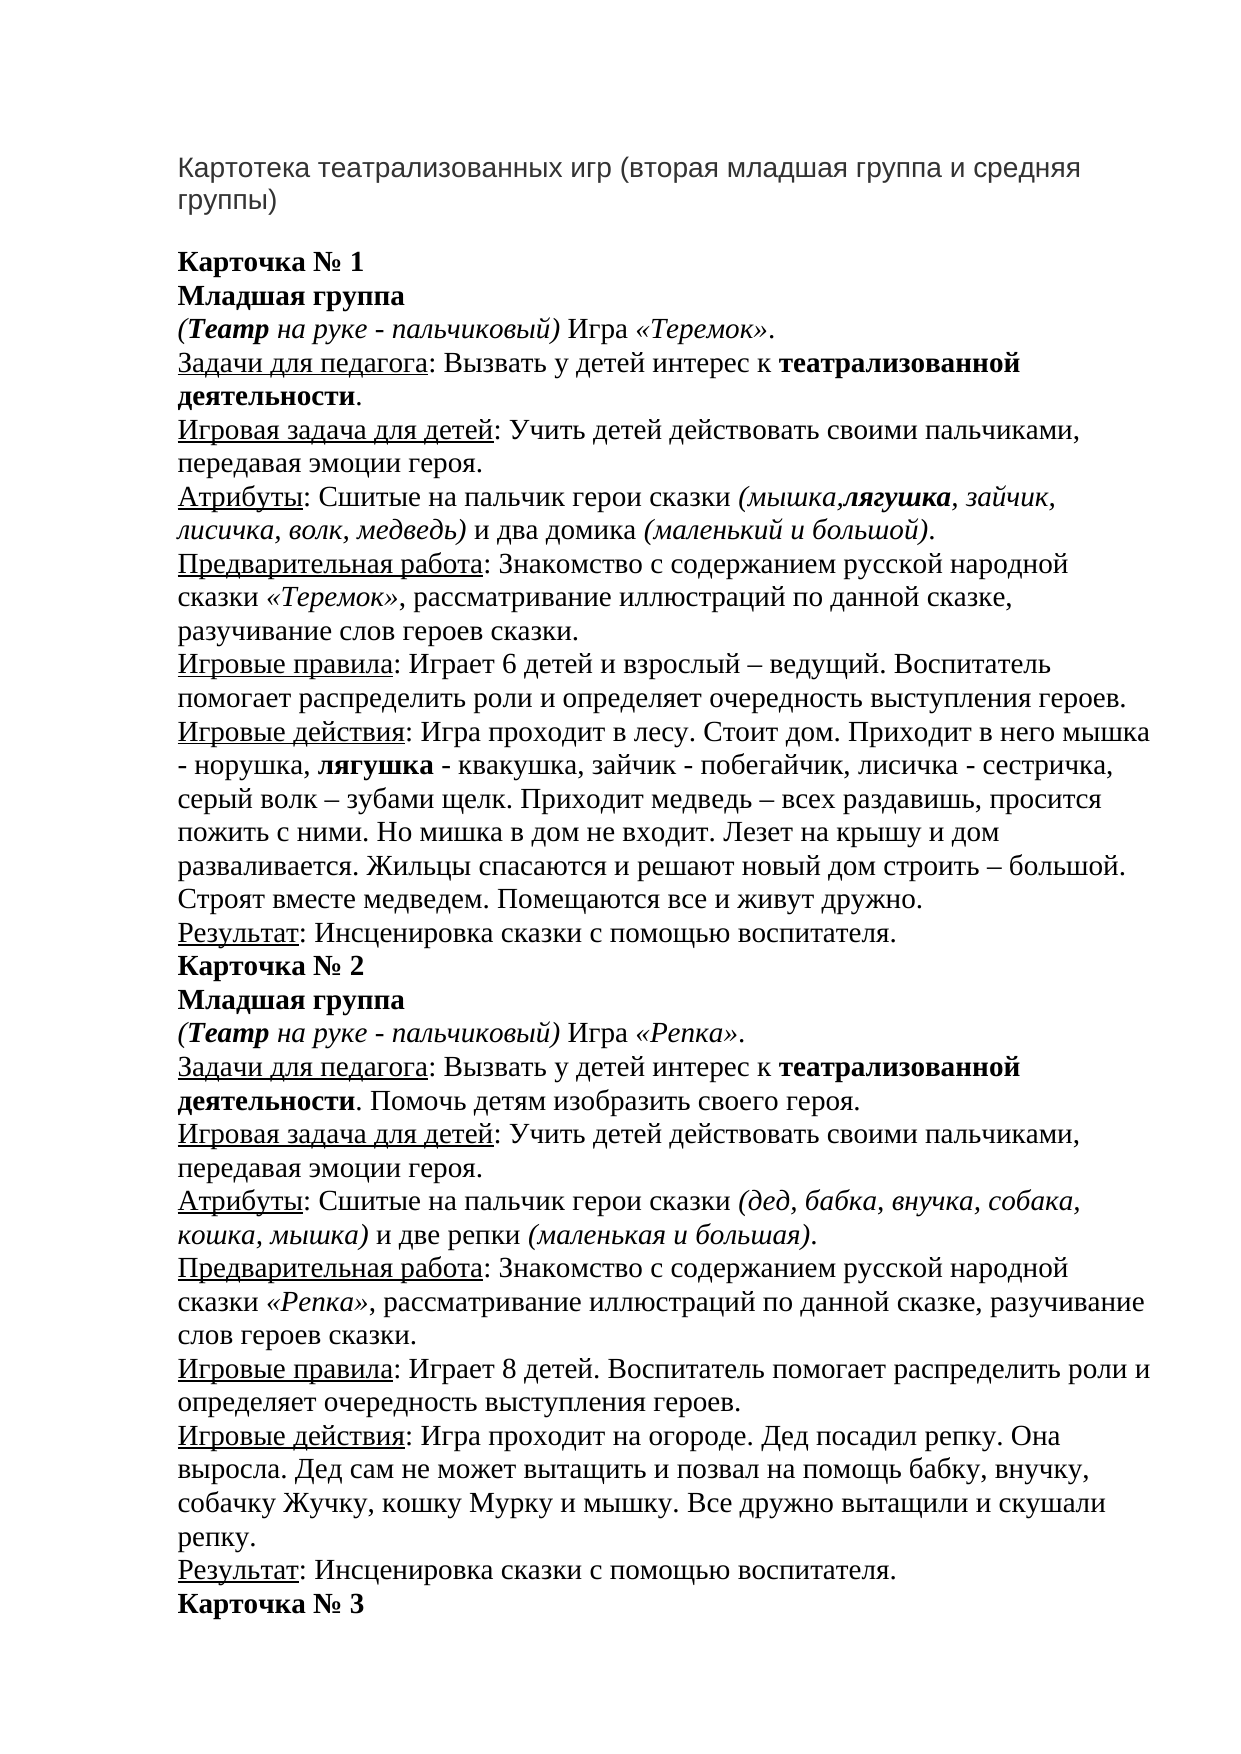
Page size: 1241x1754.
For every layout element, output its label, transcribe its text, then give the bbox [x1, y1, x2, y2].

text Атрибуты: Сшитые на пальчик герои сказки (мышка,лягушка, зайчик, лисичка, волк, медведь) и два домика (маленький и большой). [177, 479, 1152, 546]
text Карточка № 1 [177, 244, 1152, 278]
text Результат: Инсценировка сказки с помощью воспитателя. [177, 1552, 1152, 1586]
text Игровые действия: Игра проходит в лесу. Стоит дом. Приходит в него мышка - норушка, лягушка - квакушка, зайчик - побегайчик, лисичка - сестричка, серый волк – зубами щелк. Приходит медведь – всех раздавишь, просится пожить с ними. Но мишка в дом не входит. Лезет на крышу и дом разваливается. Жильцы спасаются и решают новый дом строить – большой. Строят вместе медведем. Помещаются все и живут дружно. [177, 714, 1152, 915]
text Задачи для педагога: Вызвать у детей интерес к театрализованной деятельности. Помочь детям изобразить своего героя. [177, 1049, 1152, 1116]
text (Театр на руке - пальчиковый) Игра «Теремок». [177, 311, 1152, 345]
text Карточка № 3 [177, 1586, 1152, 1619]
text Атрибуты: Сшитые на пальчик герои сказки (дед, бабка, внучка, собака, кошка, мышка) и две репки (маленькая и большая). [177, 1183, 1152, 1250]
text Игровые правила: Играет 8 детей. Воспитатель помогает распределить роли и определяет очередность выступления героев. [177, 1351, 1152, 1418]
text Задачи для педагога: Вызвать у детей интерес к театрализованной деятельности. [177, 345, 1152, 412]
text Предварительная работа: Знакомство с содержанием русской народной сказки «Репка», рассматривание иллюстраций по данной сказке, разучивание слов героев сказки. [177, 1250, 1152, 1351]
text (Театр на руке - пальчиковый) Игра «Репка». [177, 1016, 1152, 1049]
text Игровые правила: Играет 6 детей и взрослый – ведущий. Воспитатель помогает распределить роли и определяет очередность выступления героев. [177, 647, 1152, 714]
text Игровая задача для детей: Учить детей действовать своими пальчиками, передавая эмоции героя. [177, 412, 1152, 479]
text Игровые действия: Игра проходит на огороде. Дед посадил репку. Она выросла. Дед сам не может вытащить и позвал на помощь бабку, внучку, собачку Жучку, кошку Мурку и мышку. Все дружно вытащили и скушали репку. [177, 1418, 1152, 1552]
text Младшая группа [177, 982, 1152, 1016]
text Картотека театрализованных игр (вторая младшая группа и средняя группы) [177, 118, 1152, 215]
text Предварительная работа: Знакомство с содержанием русской народной сказки «Теремок», рассматривание иллюстраций по данной сказке, разучивание слов героев сказки. [177, 546, 1152, 647]
text Результат: Инсценировка сказки с помощью воспитателя. [177, 915, 1152, 948]
text Младшая группа [177, 278, 1152, 311]
text Карточка № 2 [177, 948, 1152, 982]
text Игровая задача для детей: Учить детей действовать своими пальчиками, передавая эмоции героя. [177, 1116, 1152, 1183]
